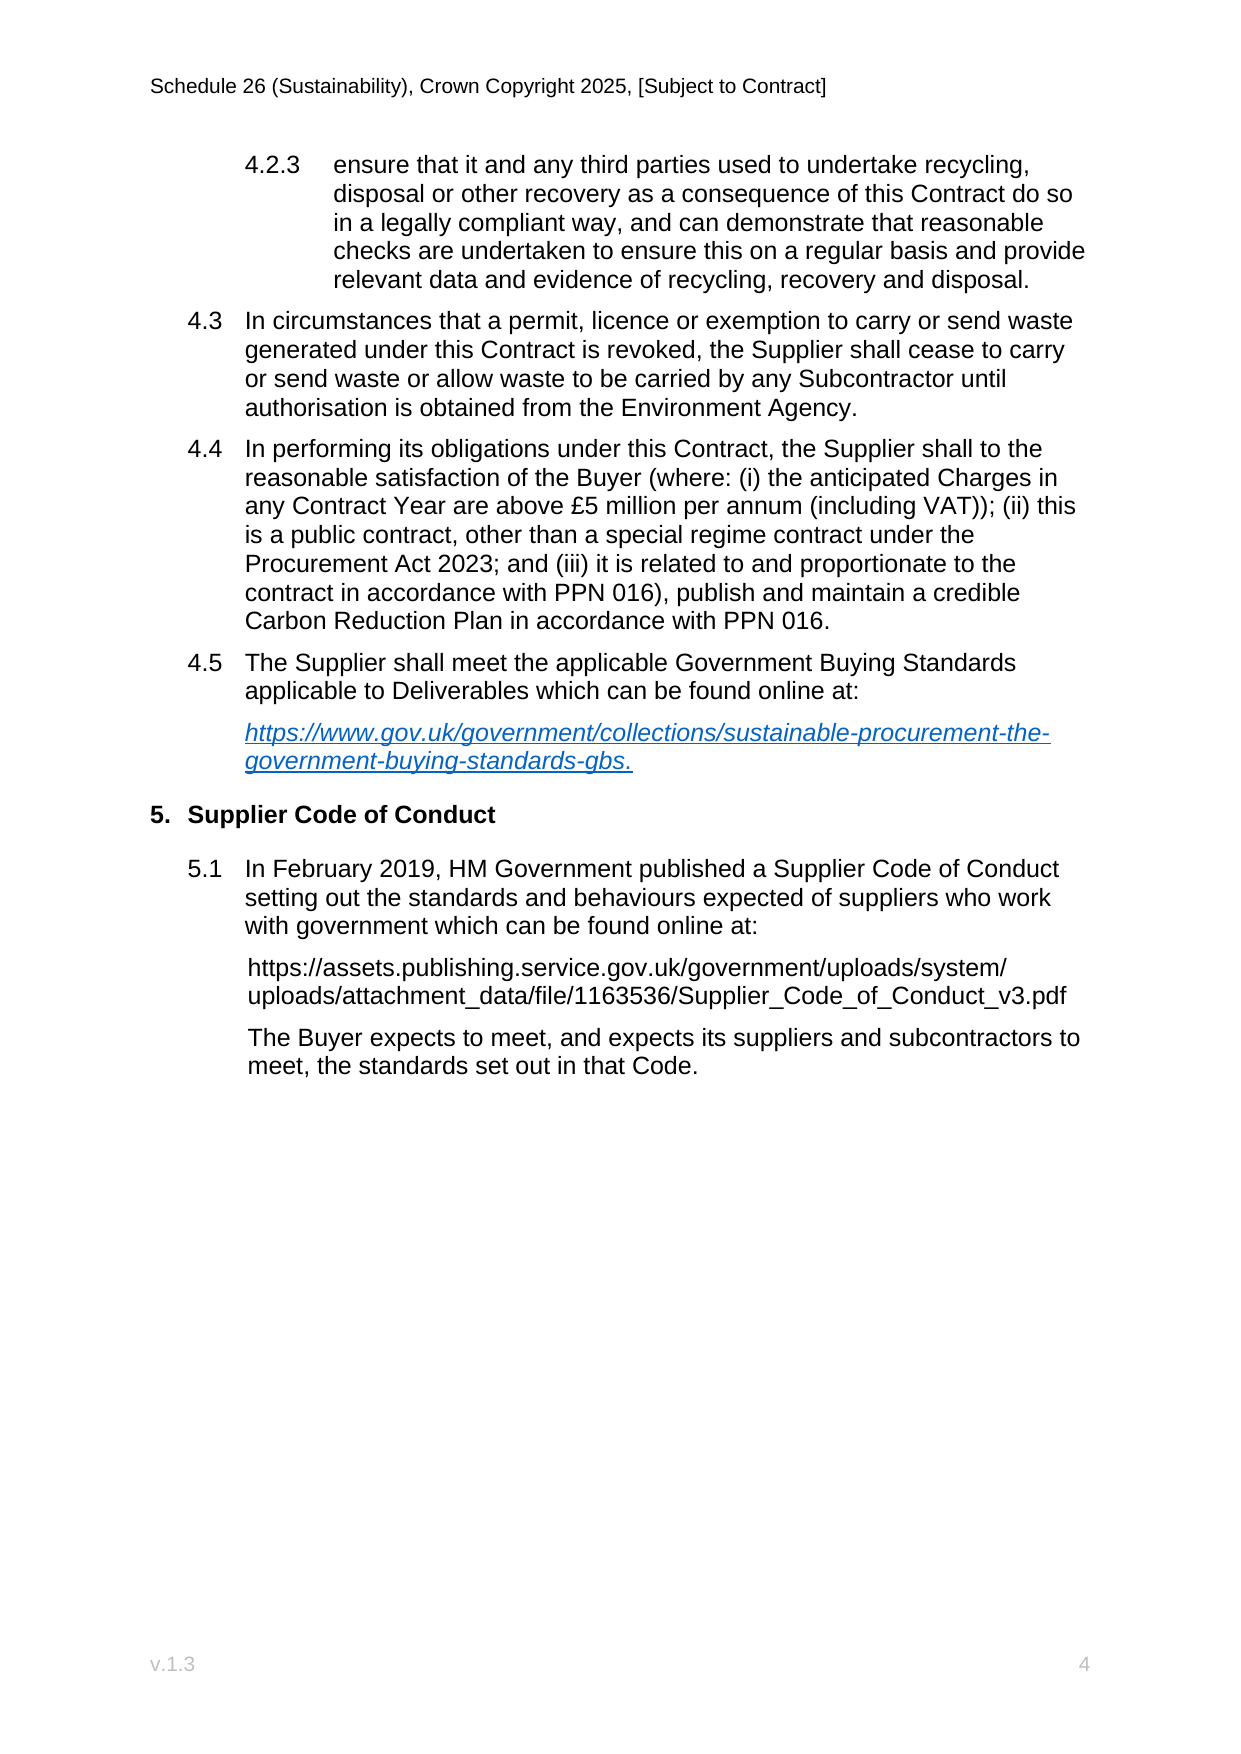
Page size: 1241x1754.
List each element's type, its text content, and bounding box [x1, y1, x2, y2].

text The Supplier shall meet the applicable Government Buying Standards applicable to Deliverables which can be found online at: [187, 647, 1090, 705]
text In circumstances that a permit, licence or exemption to carry or send waste generated under this Contract is revoked, the Supplier shall cease to carry or send waste or allow waste to be carried by any Subcontractor until authorisation is obtained from the Environment Agency. [187, 306, 1090, 421]
text ensure that it and any third parties used to undertake recycling, disposal or other recovery as a consequence of this Contract do so in a legally compliant way, and can demonstrate that reasonable checks are undertaken to ensure this on a regular basis and provide relevant data and evidence of recycling, recovery and disposal. [244, 150, 1090, 294]
text The Buyer expects to meet, and expects its suppliers and subcontractors to meet, the standards set out in that Code. [247, 1022, 1090, 1080]
subtitle Supplier Code of Conduct [150, 800, 1090, 829]
text In February 2019, HM Government published a Supplier Code of Conduct setting out the standards and behaviours expected of suppliers who work with government which can be found online at: [187, 854, 1090, 940]
text In performing its obligations under this Contract, the Supplier shall to the reasonable satisfaction of the Buyer (where: (i) the anticipated Charges in any Contract Year are above £5 million per annum (including VAT)); (ii) this is a public contract, other than a special regime contract under the Procurement Act 2023; and (iii) it is related to and proportionate to the contract in accordance with PPN 016), publish and maintain a credible Carbon Reduction Plan in accordance with PPN 016. [187, 434, 1090, 635]
text https://www.gov.uk/government/collections/sustainable-procurement-the-government-buying-standards-gbs. [244, 717, 1090, 775]
text https://assets.publishing.service.gov.uk/government/uploads/system/uploads/attachment_data/file/1163536/Supplier_Code_of_Conduct_v3.pdf [247, 952, 1090, 1010]
